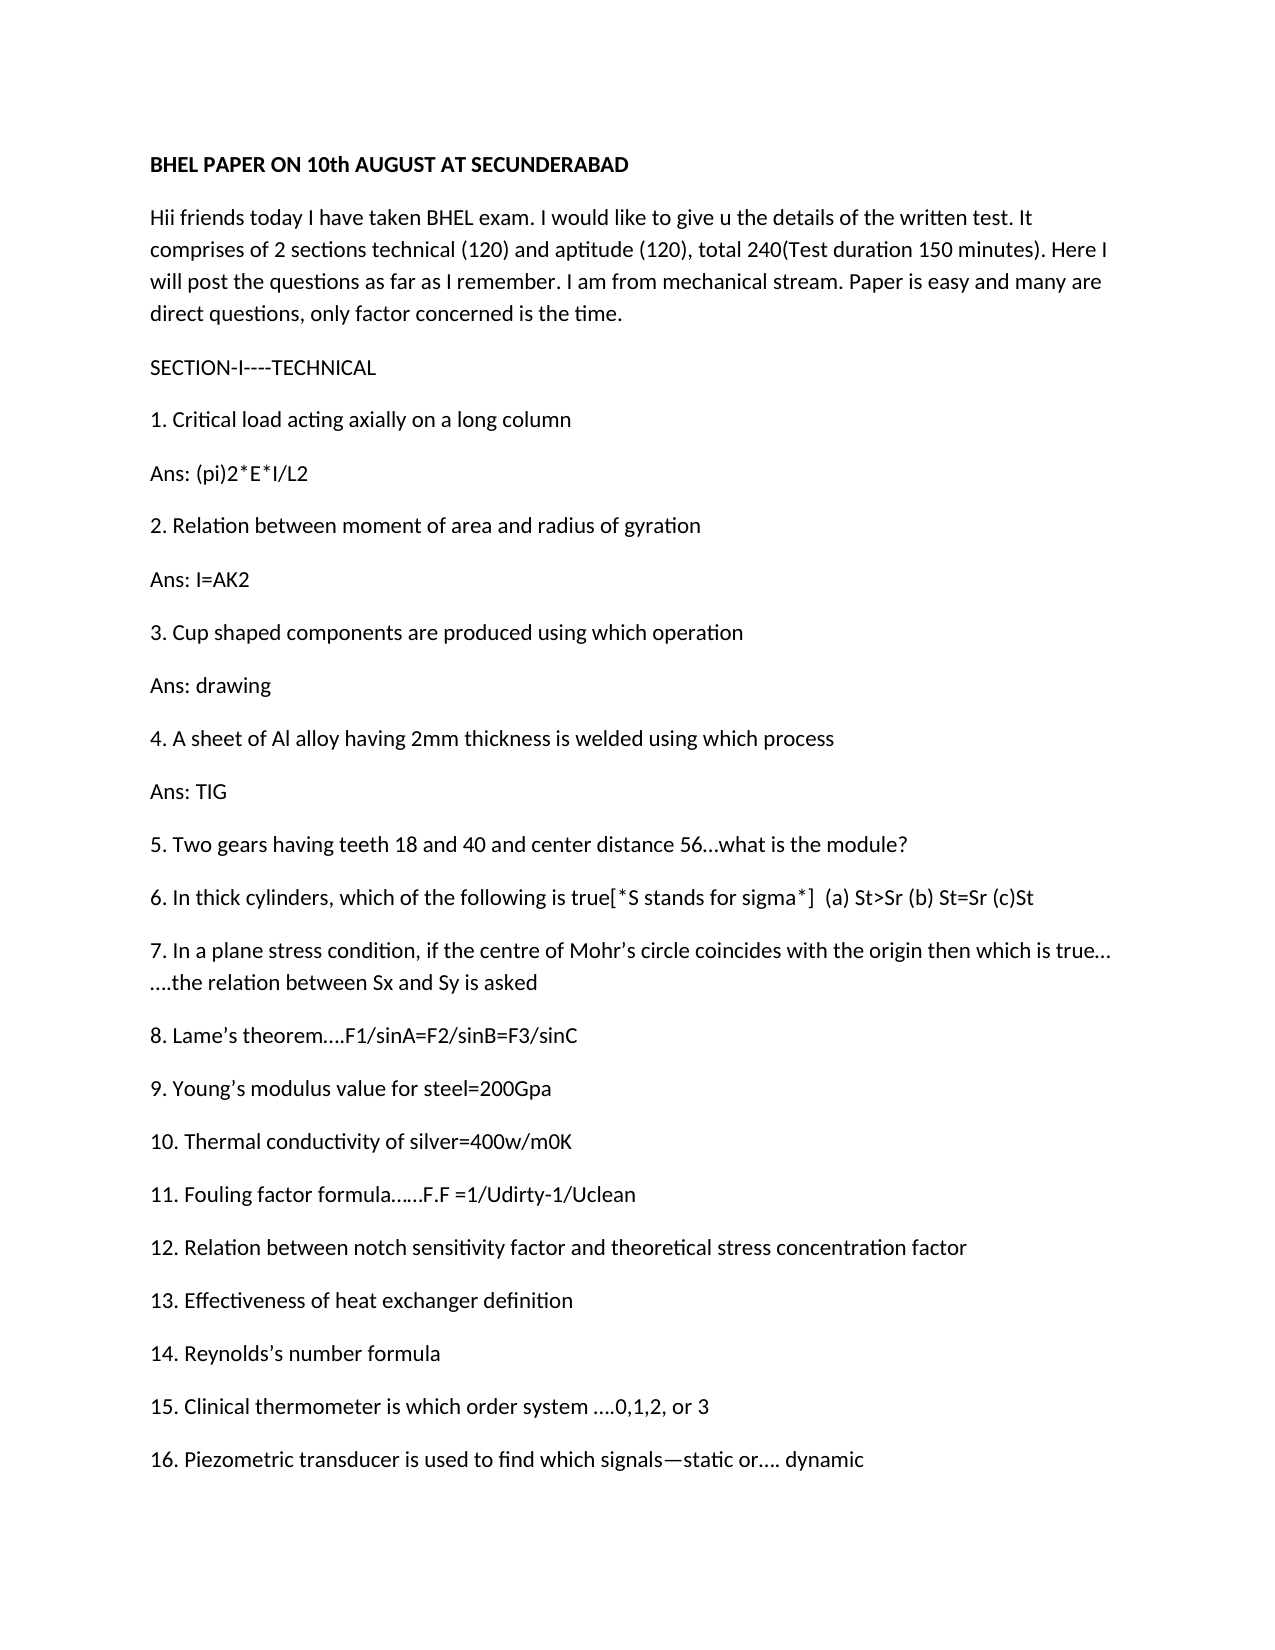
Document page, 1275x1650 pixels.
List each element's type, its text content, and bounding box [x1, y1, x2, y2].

text Ans: (pi)2*E*I/L2 [150, 459, 1125, 487]
text Hii friends today I have taken BHEL exam. I would like to give u the details of the written test. It comprises of 2 sections technical (120) and aptitude (120), total 240(Test duration 150 minutes). Here I will post the questions as far as I remember. I am from mechanical stream. Paper is easy and many are direct questions, only factor concerned is the time. [150, 203, 1125, 328]
text 10. Thermal conductivity of silver=400w/m0K [150, 1127, 1125, 1155]
text SECTION-I----TECHNICAL [150, 353, 1125, 381]
text 16. Piezometric transducer is used to find which signals—static or…. dynamic [150, 1445, 1125, 1473]
text Ans: TIG [150, 777, 1125, 805]
text 4. A sheet of Al alloy having 2mm thickness is welded using which process [150, 724, 1125, 752]
text 13. Effectiveness of heat exchanger definition [150, 1286, 1125, 1314]
text 11. Fouling factor formula……F.F =1/Udirty-1/Uclean [150, 1180, 1125, 1208]
text BHEL PAPER ON 10th AUGUST AT SECUNDERABAD [150, 150, 1125, 178]
text 12. Relation between notch sensitivity factor and theoretical stress concentration factor [150, 1233, 1125, 1261]
text Ans: drawing [150, 671, 1125, 699]
text 5. Two gears having teeth 18 and 40 and center distance 56…what is the module? [150, 830, 1125, 858]
text 1. Critical load acting axially on a long column [150, 406, 1125, 434]
text 14. Reynolds’s number formula [150, 1339, 1125, 1367]
text 15. Clinical thermometer is which order system ….0,1,2, or 3 [150, 1392, 1125, 1420]
text 6. In thick cylinders, which of the following is true[*S stands for sigma*] (a) St>Sr (b) St=Sr (c)St [150, 883, 1125, 911]
text 9. Young’s modulus value for steel=200Gpa [150, 1074, 1125, 1102]
text Ans: I=AK2 [150, 565, 1125, 593]
text 3. Cup shaped components are produced using which operation [150, 618, 1125, 646]
text 8. Lame’s theorem….F1/sinA=F2/sinB=F3/sinC [150, 1021, 1125, 1049]
text 7. In a plane stress condition, if the centre of Mohr’s circle coincides with the origin then which is true… ….the relation between Sx and Sy is asked [150, 936, 1125, 996]
text 2. Relation between moment of area and radius of gyration [150, 512, 1125, 540]
